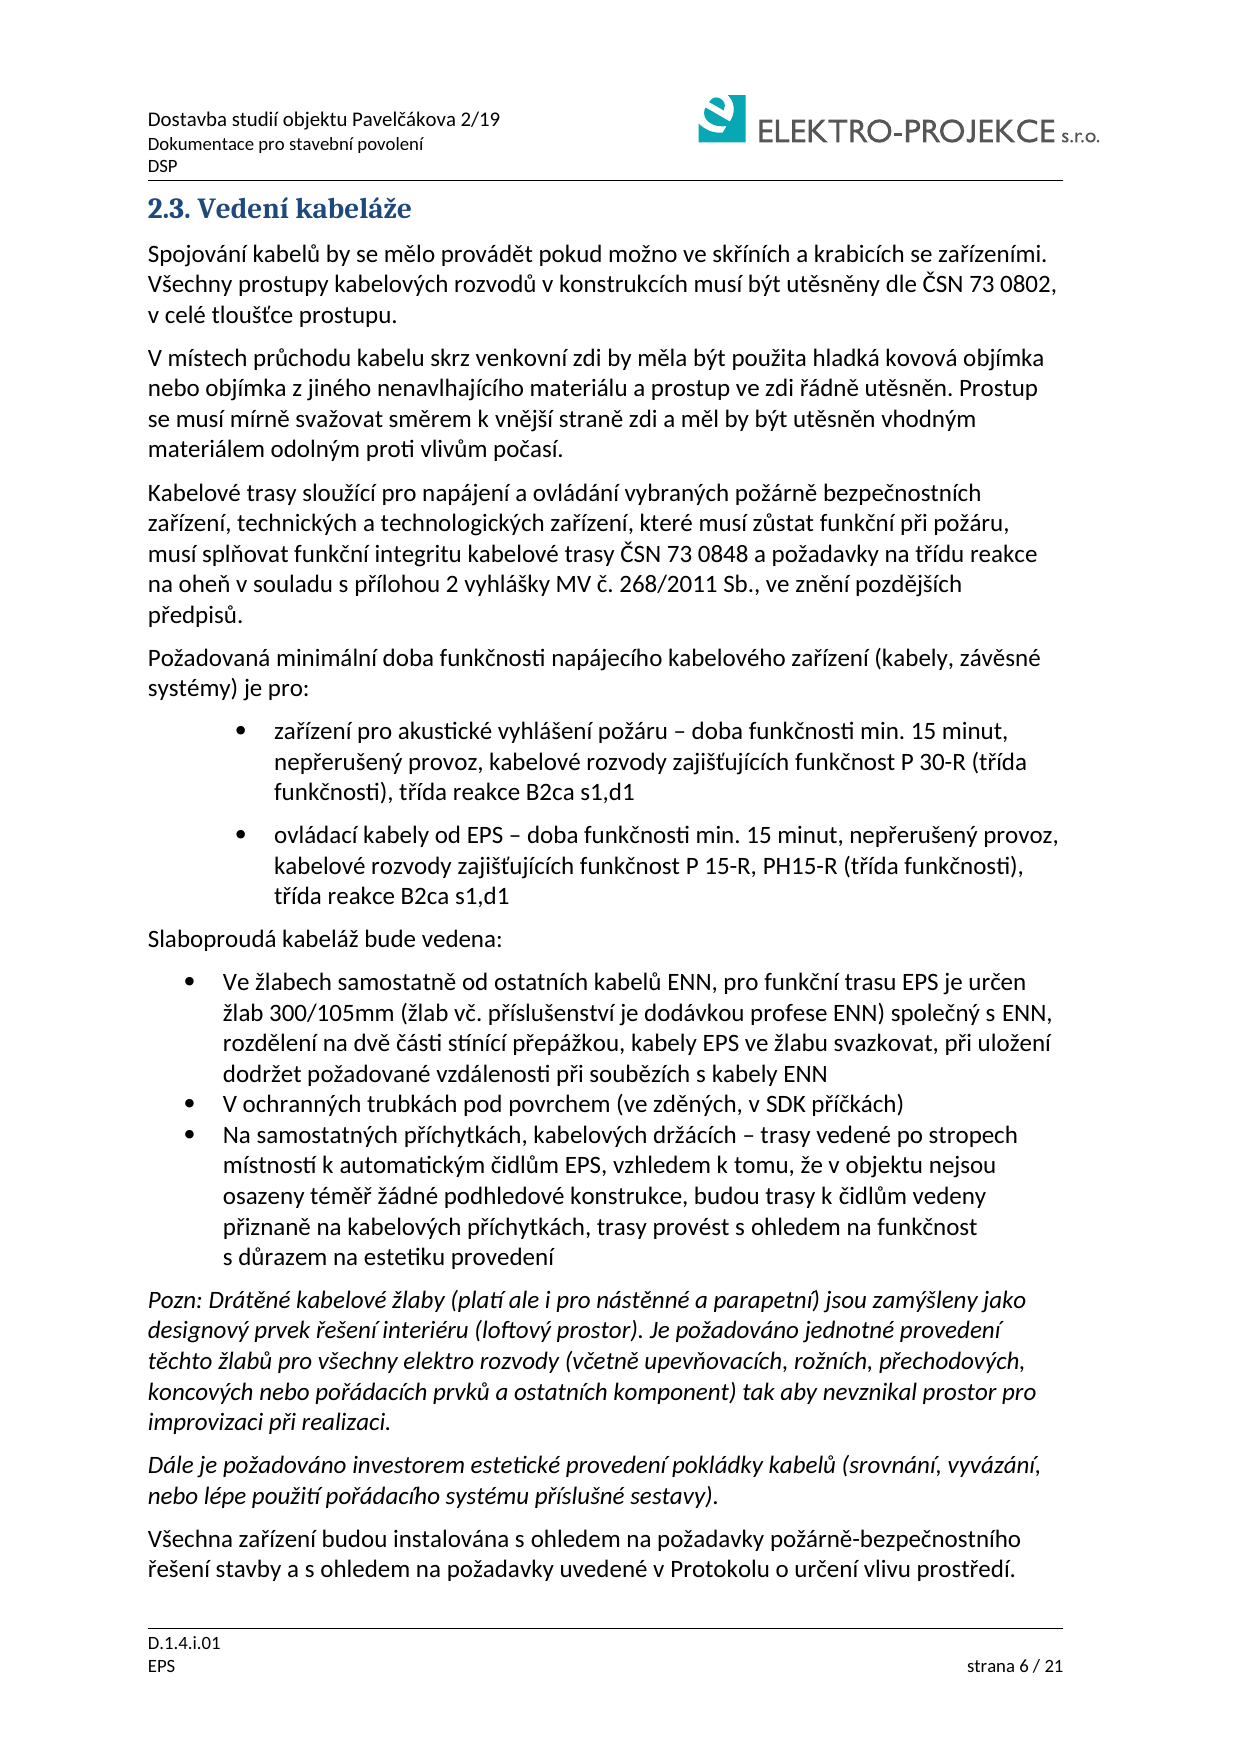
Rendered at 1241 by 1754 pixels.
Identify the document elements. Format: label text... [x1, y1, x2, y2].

text Pozn: Drátěné kabelové žlaby (platí ale i pro nástěnné a parapetní) jsou zamýšleny jako designový prvek řešení interiéru (loftový prostor). Je požadováno jednotné provedení těchto žlabů pro všechny elektro rozvody (včetně upevňovacích, rožních, přechodových, koncových nebo pořádacích prvků a ostatních komponent) tak aby nevznikal prostor pro improvizaci při realizaci. [148, 1284, 1063, 1437]
text Dále je požadováno investorem estetické provedení pokládky kabelů (srovnání, vyvázání, nebo lépe použití pořádacího systému příslušné sestavy). [148, 1449, 1063, 1510]
list V ochranných trubkách pod povrchem (ve zděných, v SDK příčkách) [185, 1088, 1063, 1119]
subtitle Vedení kabeláže [148, 192, 1063, 226]
list Ve žlabech samostatně od ostatních kabelů ENN, pro funkční trasu EPS je určen žlab 300/105mm (žlab vč. příslušenství je dodávkou profese ENN) společný s ENN, rozdělení na dvě části stínící přepážkou, kabely EPS ve žlabu svazkovat, při uložení dodržet požadované vzdálenosti při soubězích s kabely ENN [185, 966, 1063, 1088]
list zařízení pro akustické vyhlášení požáru – doba funkčnosti min. 15 minut, nepřerušený provoz, kabelové rozvody zajišťujících funkčnost P 30-R (třída funkčnosti), třída reakce B2ca s1,d1 [236, 715, 1063, 807]
text Kabelové trasy sloužící pro napájení a ovládání vybraných požárně bezpečnostních zařízení, technických a technologických zařízení, které musí zůstat funkční při požáru, musí splňovat funkční integritu kabelové trasy ČSN 73 0848 a požadavky na třídu reakce na oheň v souladu s přílohou 2 vyhlášky MV č. 268/2011 Sb., ve znění pozdějších předpisů. [148, 477, 1063, 629]
text Slaboproudá kabeláž bude vedena: [148, 923, 1063, 954]
text Všechna zařízení budou instalována s ohledem na požadavky požárně-bezpečnostního řešení stavby a s ohledem na požadavky uvedené v Protokolu o určení vlivu prostředí. [148, 1523, 1063, 1584]
list ovládací kabely od EPS – doba funkčnosti min. 15 minut, nepřerušený provoz, kabelové rozvody zajišťujících funkčnost P 15-R, PH15-R (třída funkčnosti), třída reakce B2ca s1,d1 [236, 819, 1063, 911]
text Požadovaná minimální doba funkčnosti napájecího kabelového zařízení (kabely, závěsné systémy) je pro: [148, 642, 1063, 703]
list Na samostatných příchytkách, kabelových držácích – trasy vedené po stropech místností k automatickým čidlům EPS, vzhledem k tomu, že v objektu nejsou osazeny téměř žádné podhledové konstrukce, budou trasy k čidlům vedeny přiznaně na kabelových příchytkách, trasy provést s ohledem na funkčnost s důrazem na estetiku provedení [185, 1119, 1063, 1272]
text V místech průchodu kabelu skrz venkovní zdi by měla být použita hladká kovová objímka nebo objímka z jiného nenavlhajícího materiálu a prostup ve zdi řádně utěsněn. Prostup se musí mírně svažovat směrem k vnější straně zdi a měl by být utěsněn vhodným materiálem odolným proti vlivům počasí. [148, 342, 1063, 464]
text Spojování kabelů by se mělo provádět pokud možno ve skříních a krabicích se zařízeními. Všechny prostupy kabelových rozvodů v konstrukcích musí být utěsněny dle ČSN 73 0802, v celé tloušťce prostupu. [148, 238, 1063, 329]
